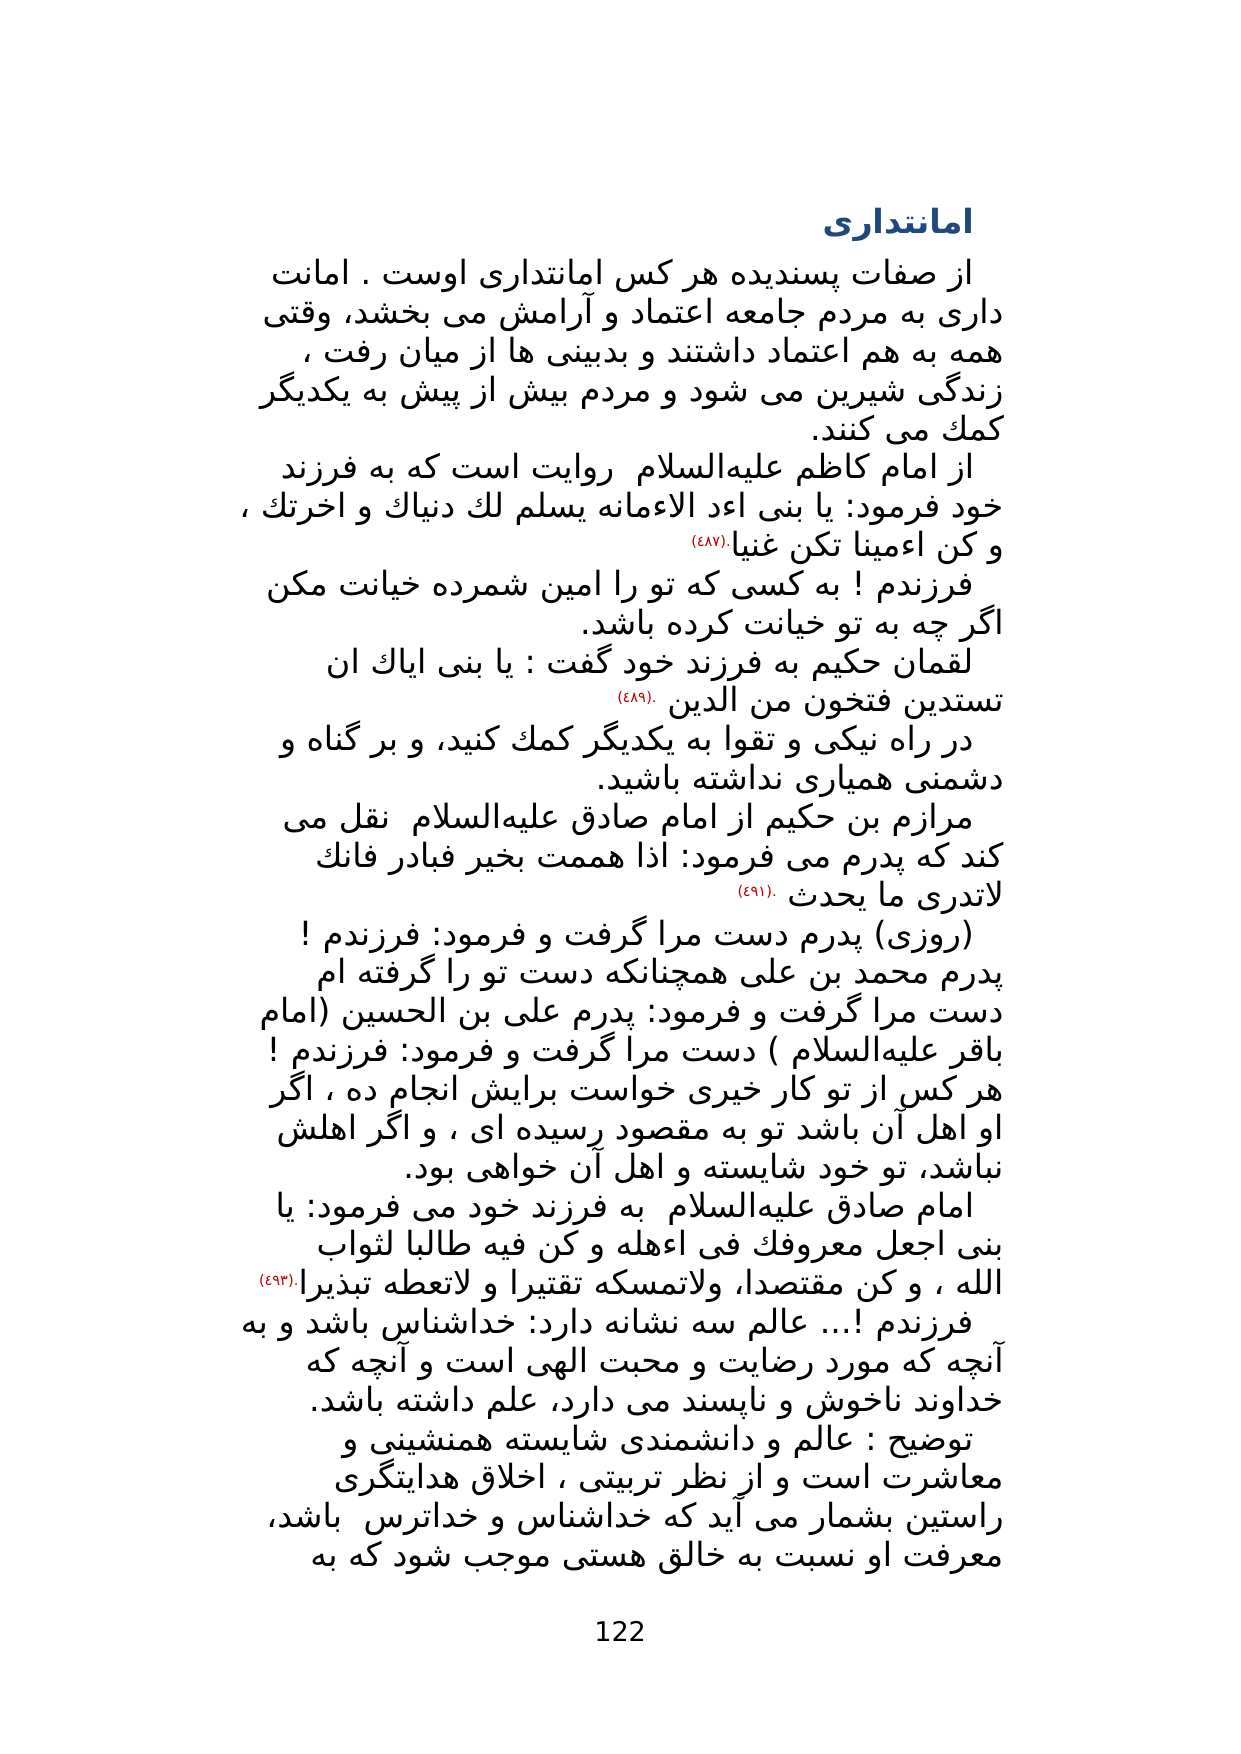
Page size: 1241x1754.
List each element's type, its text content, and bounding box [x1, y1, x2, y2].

text لقمان حكيم به فرزند خود گفت : يا بنى اياك ان تستدين فتخون من الدين .(٤٨٩) [236, 642, 1004, 720]
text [236, 1419, 1004, 1574]
text مرازم بن حكيم از امام صادق عليه‌السلام نقل مى كند كه پدرم مى فرمود: اذا هممت بخير فبادر فانك لاتدرى ما يحدث .(٤٩١) [236, 797, 1004, 914]
text از امام كاظم عليه‌السلام روايت است كه به فرزند خود فرمود: يا بنى اءد الاءمانه يسلم لك دنياك و اخرتك ، و كن اءمينا تكن غنيا.(٤٨٧) [236, 448, 1004, 564]
text (روزى) پدرم دست مرا گرفت و فرمود: فرزندم ! پدرم محمد بن على همچنانكه دست تو را گرفته ام دست مرا گرفت و فرمود: پدرم على بن الحسين (امام باقر عليه‌السلام ) دست مرا گرفت و فرمود: فرزندم ! هر كس از تو كار خيرى خواست برايش انجام ده ، اگر او اهل آن باشد تو به مقصود رسيده اى ، و اگر اهلش نباشد، تو خود شايسته و اهل آن خواهى بود. [236, 914, 1004, 1186]
text فرزندم !... عالم سه نشانه دارد: خداشناس باشد و به آنچه كه مورد رضايت و محبت الهى است و آنچه كه خداوند ناخوش و ناپسند مى دارد، علم داشته باشد. [236, 1303, 1004, 1419]
text فرزندم ! به كسى كه تو را امين شمرده خيانت مكن اگر چه به تو خيانت كرده باشد. [236, 564, 1004, 642]
text امام صادق عليه‌السلام به فرزند خود مى فرمود: يا بنى اجعل معروفك فى اءهله و كن فيه طالبا لثواب الله ، و كن مقتصدا، ولاتمسكه تقتيرا و لاتعطه تبذيرا.(٤٩٣) [236, 1186, 1004, 1303]
text در راه نيكى و تقوا به يكديگر كمك كنيد، و بر گناه و دشمنى هميارى نداشته باشيد. [236, 720, 1004, 797]
subtitle امانتدارى [236, 202, 1004, 241]
text از صفات پسنديده هر كس امانتدارى اوست . امانت دارى به مردم جامعه اعتماد و آرامش مى بخشد، وقتى همه به هم اعتماد داشتند و بدبينى ها از ميان رفت ، زندگى شيرين مى شود و مردم بيش از پيش به يكديگر كمك مى كنند. [236, 253, 1004, 448]
